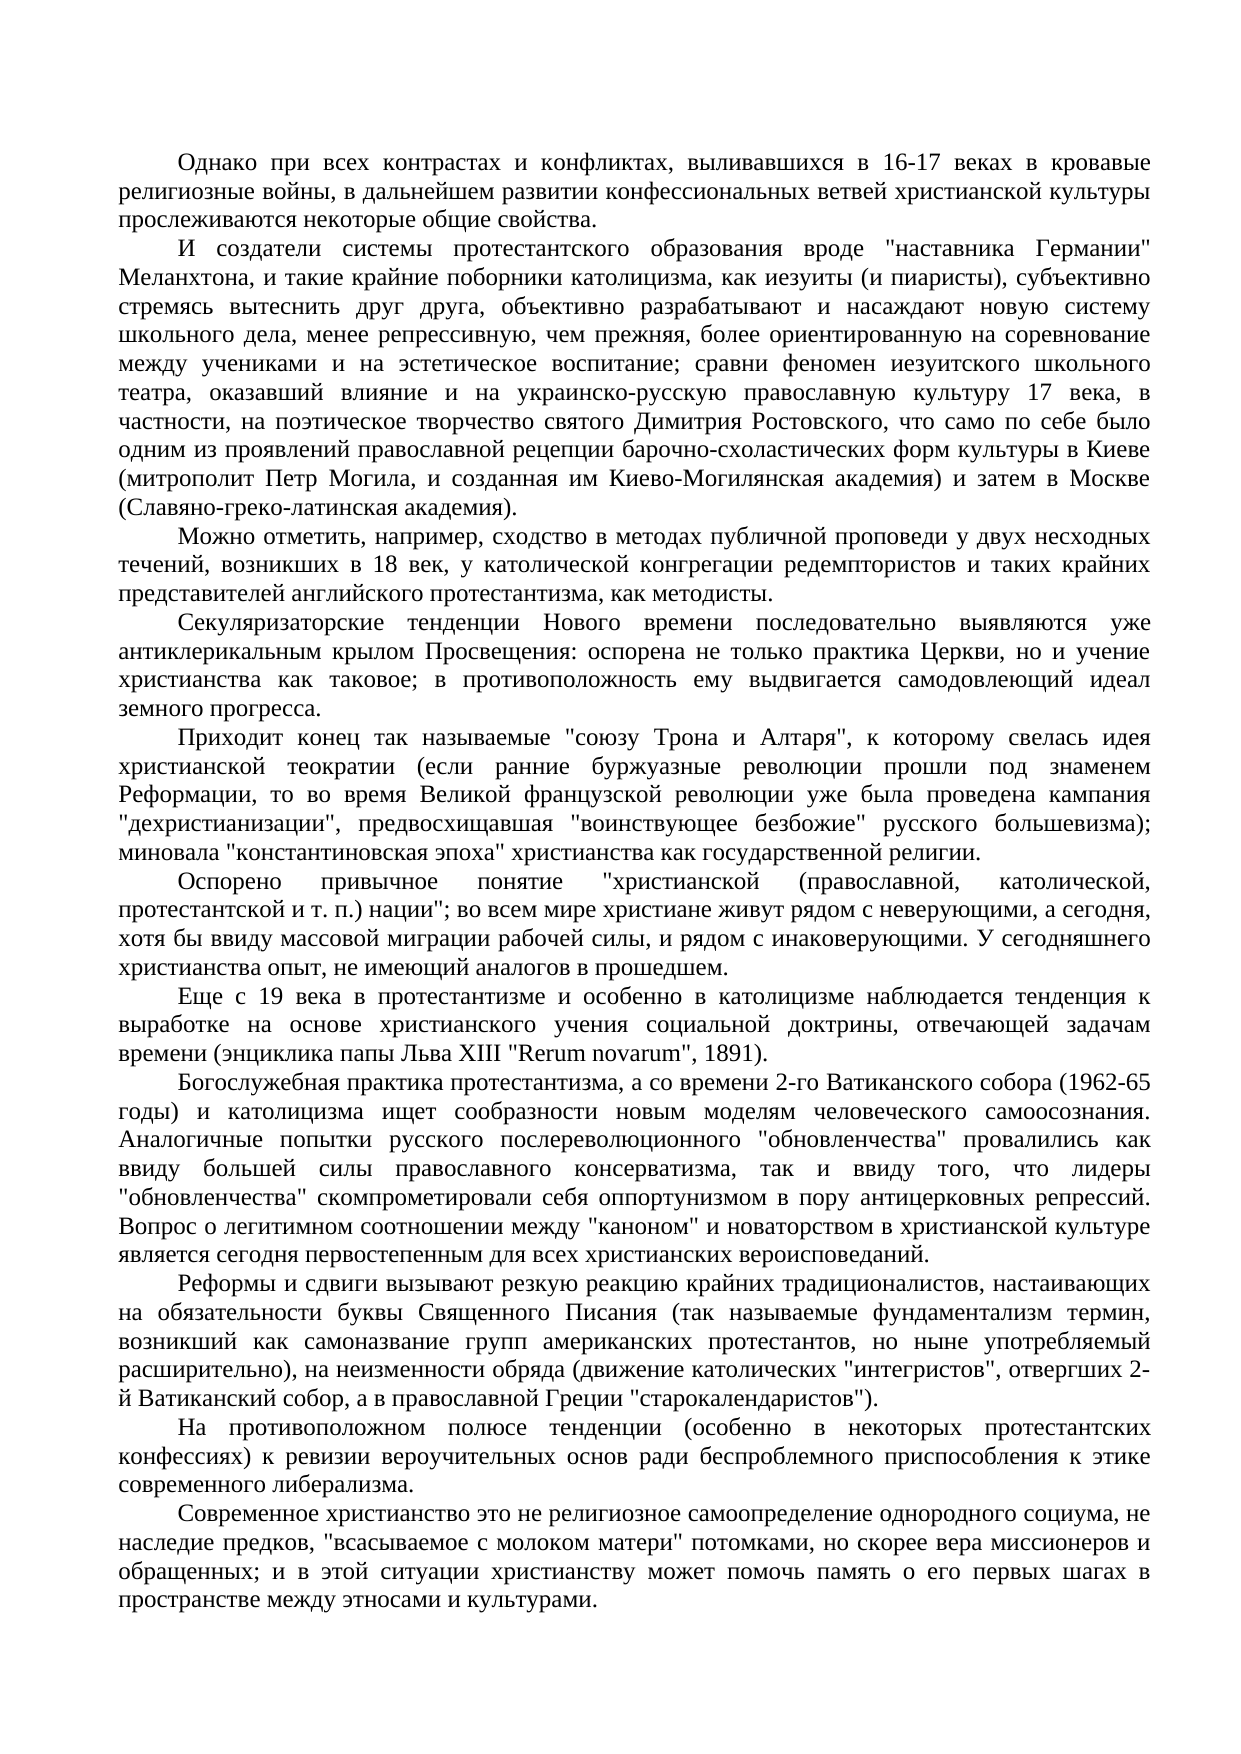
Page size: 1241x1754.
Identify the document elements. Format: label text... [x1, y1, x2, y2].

text На противоположном полюсе тенденции (особенно в некоторых протестантских конфессиях) к ревизии вероучительных основ ради беспроблемного приспособления к этике современного либерализма. [118, 1412, 1152, 1498]
text Реформы и сдвиги вызывают резкую реакцию крайних традиционалистов, настаивающих на обязательности буквы Священного Писания (так называемые фундаментализм термин, возникший как самоназвание групп американских протестантов, но ныне употребляемый расширительно), на неизменности обряда (движение католических "интегристов", отвергших 2-й Ватиканский собор, а в православной Греции "старокалендаристов"). [118, 1268, 1152, 1412]
text Можно отметить, например, сходство в методах публичной проповеди у двух несходных течений, возникших в 18 век, у католической конгрегации редемптористов и таких крайних представителей английского протестантизма, как методисты. [118, 521, 1152, 607]
text Секуляризаторские тенденции Нового времени последовательно выявляются уже антиклерикальным крылом Просвещения: оспорена не только практика Церкви, но и учение христианства как таковое; в противоположность ему выдвигается самодовлеющий идеал земного прогресса. [118, 607, 1152, 722]
text Оспорено привычное понятие "христианской (православной, католической, протестантской и т. п.) нации"; во всем мире христиане живут рядом с неверующими, а сегодня, хотя бы ввиду массовой миграции рабочей силы, и рядом с инаковерующими. У сегодняшнего христианства опыт, не имеющий аналогов в прошедшем. [118, 866, 1152, 981]
text Приходит конец так называемые "союзу Трона и Алтаря", к которому свелась идея христианской теократии (если ранние буржуазные революции прошли под знаменем Реформации, то во время Великой французской революции уже была проведена кампания "дехристианизации", предвосхищавшая "воинствующее безбожие" русского большевизма); миновала "константиновская эпоха" христианства как государственной религии. [118, 722, 1152, 866]
text Богослужебная практика протестантизма, а со времени 2-го Ватиканского собора (1962-65 годы) и католицизма ищет сообразности новым моделям человеческого самоосознания. Аналогичные попытки русского послереволюционного "обновленчества" провалились как ввиду большей силы православного консерватизма, так и ввиду того, что лидеры "обновленчества" скомпрометировали себя оппортунизмом в пору антицерковных репрессий. Вопрос о легитимном соотношении между "каноном" и новаторством в христианской культуре является сегодня первостепенным для всех христианских вероисповеданий. [118, 1067, 1152, 1268]
text Современное христианство это не религиозное самоопределение однородного социума, не наследие предков, "всасываемое с молоком матери" потомками, но скорее вера миссионеров и обращенных; и в этой ситуации христианству может помочь память о его первых шагах в пространстве между этносами и культурами. [118, 1498, 1152, 1613]
text Еще с 19 века в протестантизме и особенно в католицизме наблюдается тенденция к выработке на основе христианского учения социальной доктрины, отвечающей задачам времени (энциклика папы Льва XIII "Rerum novarum", 1891). [118, 981, 1152, 1067]
text И создатели системы протестантского образования вроде "наставника Германии" Меланхтона, и такие крайние поборники католицизма, как иезуиты (и пиаристы), субъективно стремясь вытеснить друг друга, объективно разрабатывают и насаждают новую систему школьного дела, менее репрессивную, чем прежняя, более ориентированную на соревнование между учениками и на эстетическое воспитание; сравни феномен иезуитского школьного театра, оказавший влияние и на украинско-русскую православную культуру 17 века, в частности, на поэтическое творчество святого Димитрия Ростовского, что само по себе было одним из проявлений православной рецепции барочно-схоластических форм культуры в Киеве (митрополит Петр Могила, и созданная им Киево-Могилянская академия) и затем в Москве (Славяно-греко-латинская академия). [118, 233, 1152, 521]
text Однако при всех контрастах и конфликтах, выливавшихся в 16-17 веках в кровавые религиозные войны, в дальнейшем развитии конфессиональных ветвей христианской культуры прослеживаются некоторые общие свойства. [118, 147, 1152, 233]
